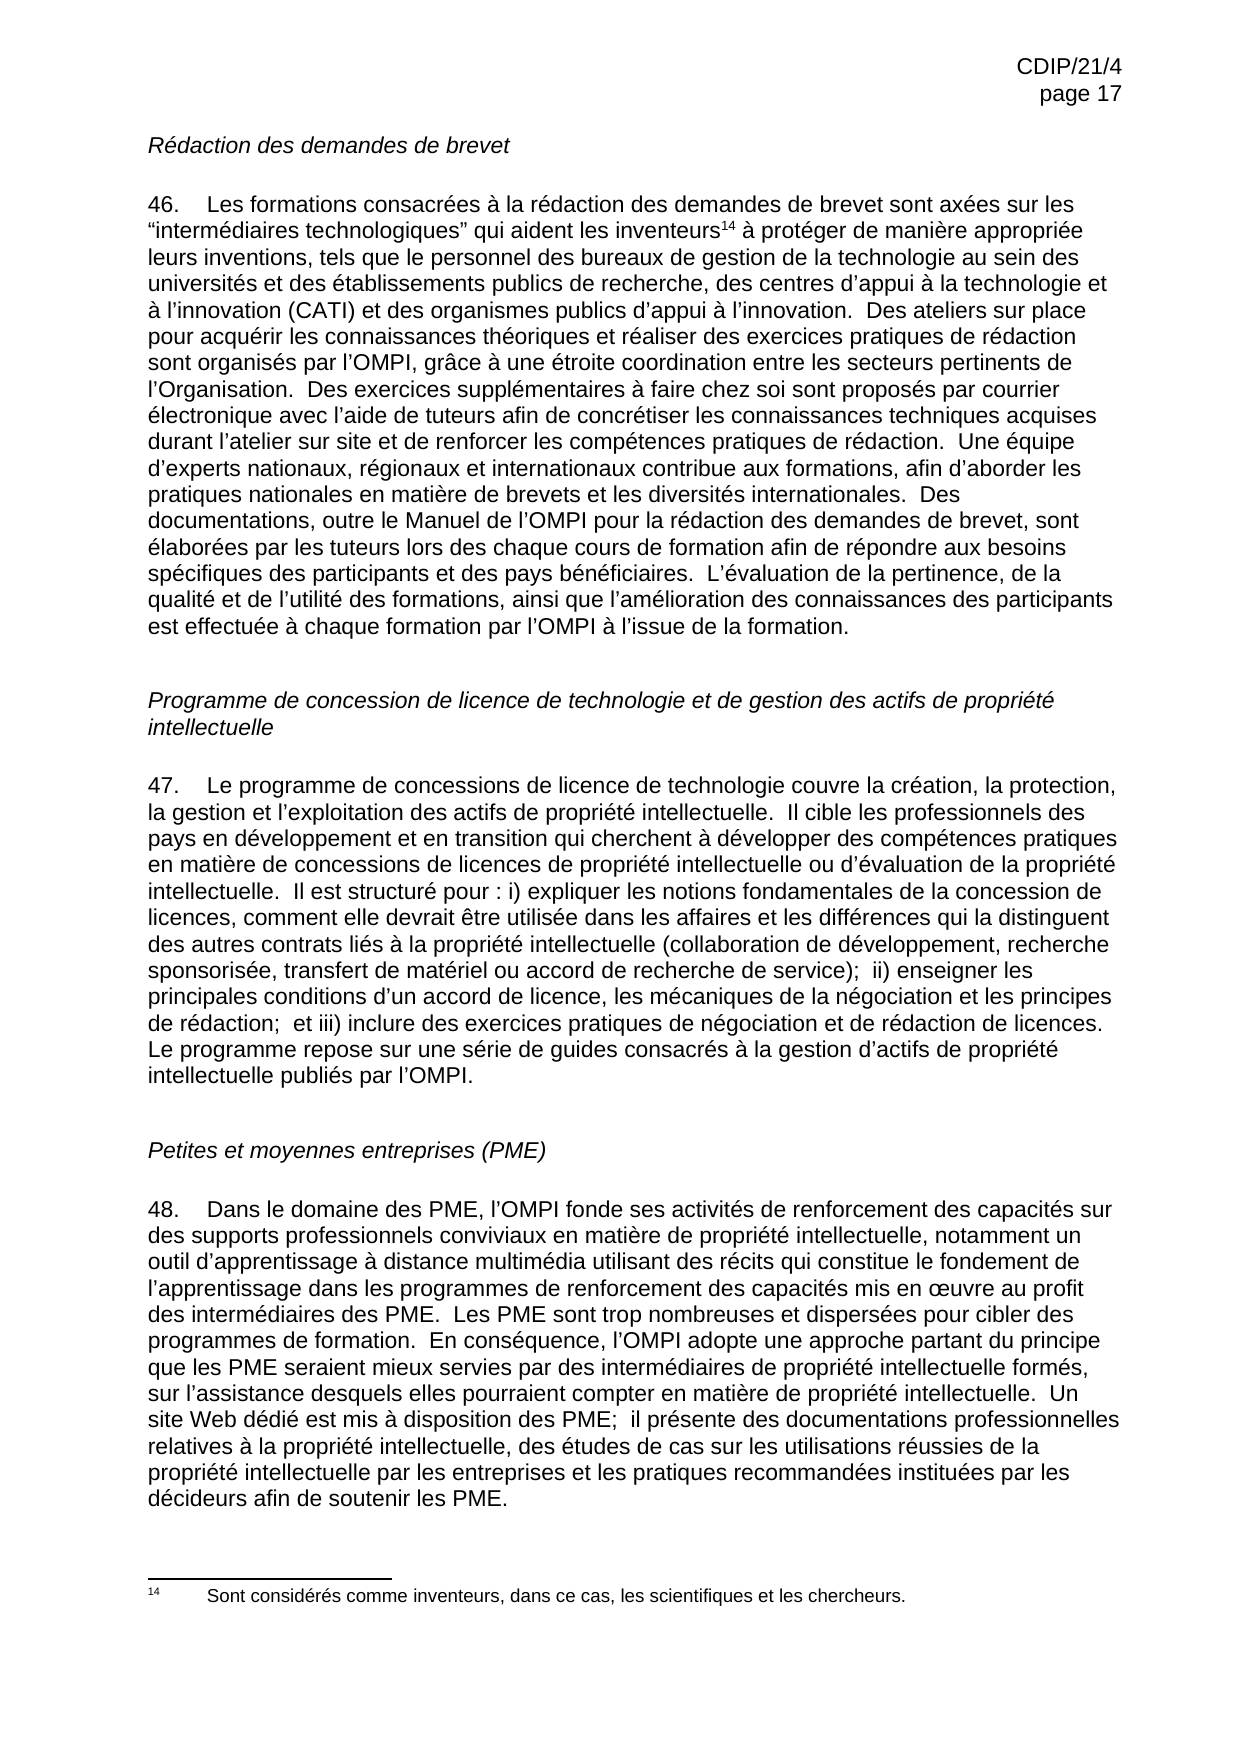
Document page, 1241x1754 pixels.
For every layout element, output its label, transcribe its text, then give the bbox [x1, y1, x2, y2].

text Le programme de concessions de licence de technologie couvre la création, la protection, la gestion et l’exploitation des actifs de propriété intellectuelle. Il cible les professionnels des pays en développement et en transition qui cherchent à développer des compétences pratiques en matière de concessions de licences de propriété intellectuelle ou d’évaluation de la propriété intellectuelle. Il est structuré pour : i) expliquer les notions fondamentales de la concession de licences, comment elle devrait être utilisée dans les affaires et les différences qui la distinguent des autres contrats liés à la propriété intellectuelle (collaboration de développement, recherche sponsorisée, transfert de matériel ou accord de recherche de service); ii) enseigner les principales conditions d’un accord de licence, les mécaniques de la négociation et les principes de rédaction; et iii) inclure des exercices pratiques de négociation et de rédaction de licences. Le programme repose sur une série de guides consacrés à la gestion d’actifs de propriété intellectuelle publiés par l’OMPI. [148, 772, 1122, 1089]
subtitle Rédaction des demandes de brevet [148, 132, 1122, 158]
text Les formations consacrées à la rédaction des demandes de brevet sont axées sur les “intermédiaires technologiques” qui aident les inventeurs à protéger de manière appropriée leurs inventions, tels que le personnel des bureaux de gestion de la technologie au sein des universités et des établissements publics de recherche, des centres d’appui à la technologie et à l’innovation (CATI) et des organismes publics d’appui à l’innovation. Des ateliers sur place pour acquérir les connaissances théoriques et réaliser des exercices pratiques de rédaction sont organisés par l’OMPI, grâce à une étroite coordination entre les secteurs pertinents de l’Organisation. Des exercices supplémentaires à faire chez soi sont proposés par courrier électronique avec l’aide de tuteurs afin de concrétiser les connaissances techniques acquises durant l’atelier sur site et de renforcer les compétences pratiques de rédaction. Une équipe d’experts nationaux, régionaux et internationaux contribue aux formations, afin d’aborder les pratiques nationales en matière de brevets et les diversités internationales. Des documentations, outre le Manuel de l’OMPI pour la rédaction des demandes de brevet, sont élaborées par les tuteurs lors des chaque cours de formation afin de répondre aux besoins spécifiques des participants et des pays bénéficiaires. L’évaluation de la pertinence, de la qualité et de l’utilité des formations, ainsi que l’amélioration des connaissances des participants est effectuée à chaque formation par l’OMPI à l’issue de la formation. [148, 191, 1122, 639]
subtitle Programme de concession de licence de technologie et de gestion des actifs de propriété intellectuelle [148, 687, 1122, 740]
text Dans le domaine des PME, l’OMPI fonde ses activités de renforcement des capacités sur des supports professionnels conviviaux en matière de propriété intellectuelle, notamment un outil d’apprentissage à distance multimédia utilisant des récits qui constitue le fondement de l’apprentissage dans les programmes de renforcement des capacités mis en œuvre au profit des intermédiaires des PME. Les PME sont trop nombreuses et dispersées pour cibler des programmes de formation. En conséquence, l’OMPI adopte une approche partant du principe que les PME seraient mieux servies par des intermédiaires de propriété intellectuelle formés, sur l’assistance desquels elles pourraient compter en matière de propriété intellectuelle. Un site Web dédié est mis à disposition des PME; il présente des documentations professionnelles relatives à la propriété intellectuelle, des études de cas sur les utilisations réussies de la propriété intellectuelle par les entreprises et les pratiques recommandées instituées par les décideurs afin de soutenir les PME. [148, 1196, 1122, 1512]
subtitle Petites et moyennes entreprises (PME) [148, 1137, 1122, 1163]
